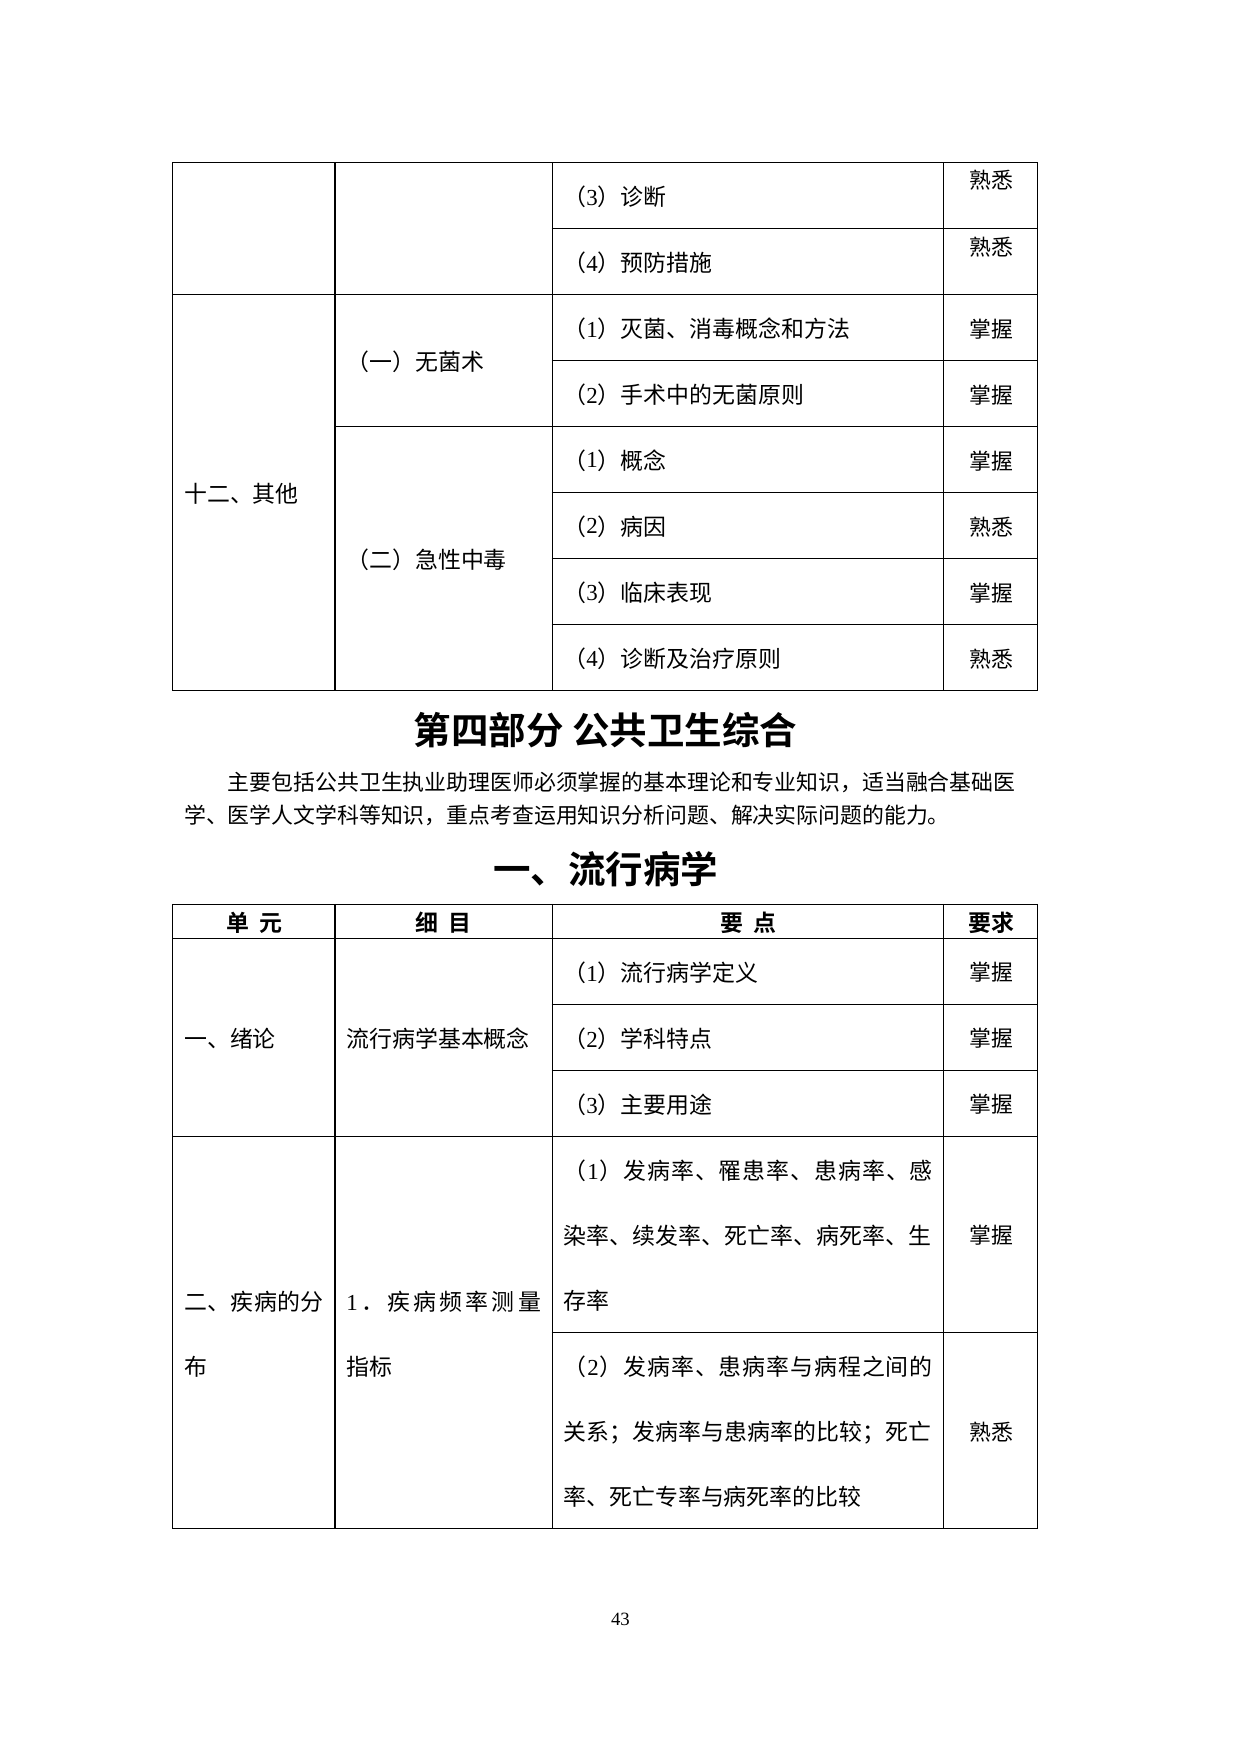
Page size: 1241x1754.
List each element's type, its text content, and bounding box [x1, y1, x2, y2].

table_cell 要 点 [553, 905, 943, 938]
table_cell （1）灭菌、消毒概念和方法 [553, 295, 943, 360]
table_cell 掌握 [944, 1071, 1037, 1136]
table_cell 熟悉 [944, 229, 1037, 294]
table_cell 熟悉 [944, 163, 1037, 228]
table_cell （一）无菌术 [336, 295, 552, 426]
table_cell 二、疾病的分布 [173, 1137, 334, 1528]
table_cell 第四部分 公共卫生综合 [173, 691, 1038, 765]
table_cell （4）预防措施 [553, 229, 943, 294]
table_cell 掌握 [944, 1005, 1037, 1070]
table_cell 掌握 [944, 295, 1037, 360]
table_cell 掌握 [944, 361, 1037, 426]
table_cell 要求 [944, 905, 1037, 938]
table_cell 主要包括公共卫生执业助理医师必须掌握的基本理论和专业知识，适当融合基础医学、医学人文学科等知识，重点考查运用知识分析问题、解决实际问题的能力。 [173, 765, 1038, 830]
table_cell 熟悉 [944, 625, 1037, 690]
table_cell 熟悉 [944, 1333, 1037, 1528]
table_cell （2）病因 [553, 493, 943, 558]
table_cell （3）诊断 [553, 163, 943, 228]
table_cell 细 目 [336, 905, 552, 938]
table_cell 一、流行病学 [173, 830, 1038, 904]
table_cell 一、绪论 [173, 939, 334, 1136]
table_cell 1．疾病频率测量指标 [336, 1137, 552, 1528]
table_cell 掌握 [944, 559, 1037, 624]
table_cell 熟悉 [944, 493, 1037, 558]
table_cell （4）诊断及治疗原则 [553, 625, 943, 690]
table_cell 掌握 [944, 427, 1037, 492]
table_cell （二）急性中毒 [336, 427, 552, 690]
table_cell （1）概念 [553, 427, 943, 492]
table_cell （1）发病率、罹患率、患病率、感染率、续发率、死亡率、病死率、生存率 [553, 1137, 943, 1332]
table_cell 单 元 [173, 905, 334, 938]
table_cell 掌握 [944, 939, 1037, 1004]
table_cell （1）流行病学定义 [553, 939, 943, 1004]
table_cell （2）学科特点 [553, 1005, 943, 1070]
table_cell （2）手术中的无菌原则 [553, 361, 943, 426]
table_cell 流行病学基本概念 [336, 939, 552, 1136]
table_cell 十二、其他 [173, 295, 334, 690]
table_cell （3）主要用途 [553, 1071, 943, 1136]
table_cell （3）临床表现 [553, 559, 943, 624]
table_cell 掌握 [944, 1137, 1037, 1332]
table_cell （2）发病率、患病率与病程之间的关系；发病率与患病率的比较；死亡率、死亡专率与病死率的比较 [553, 1333, 943, 1528]
